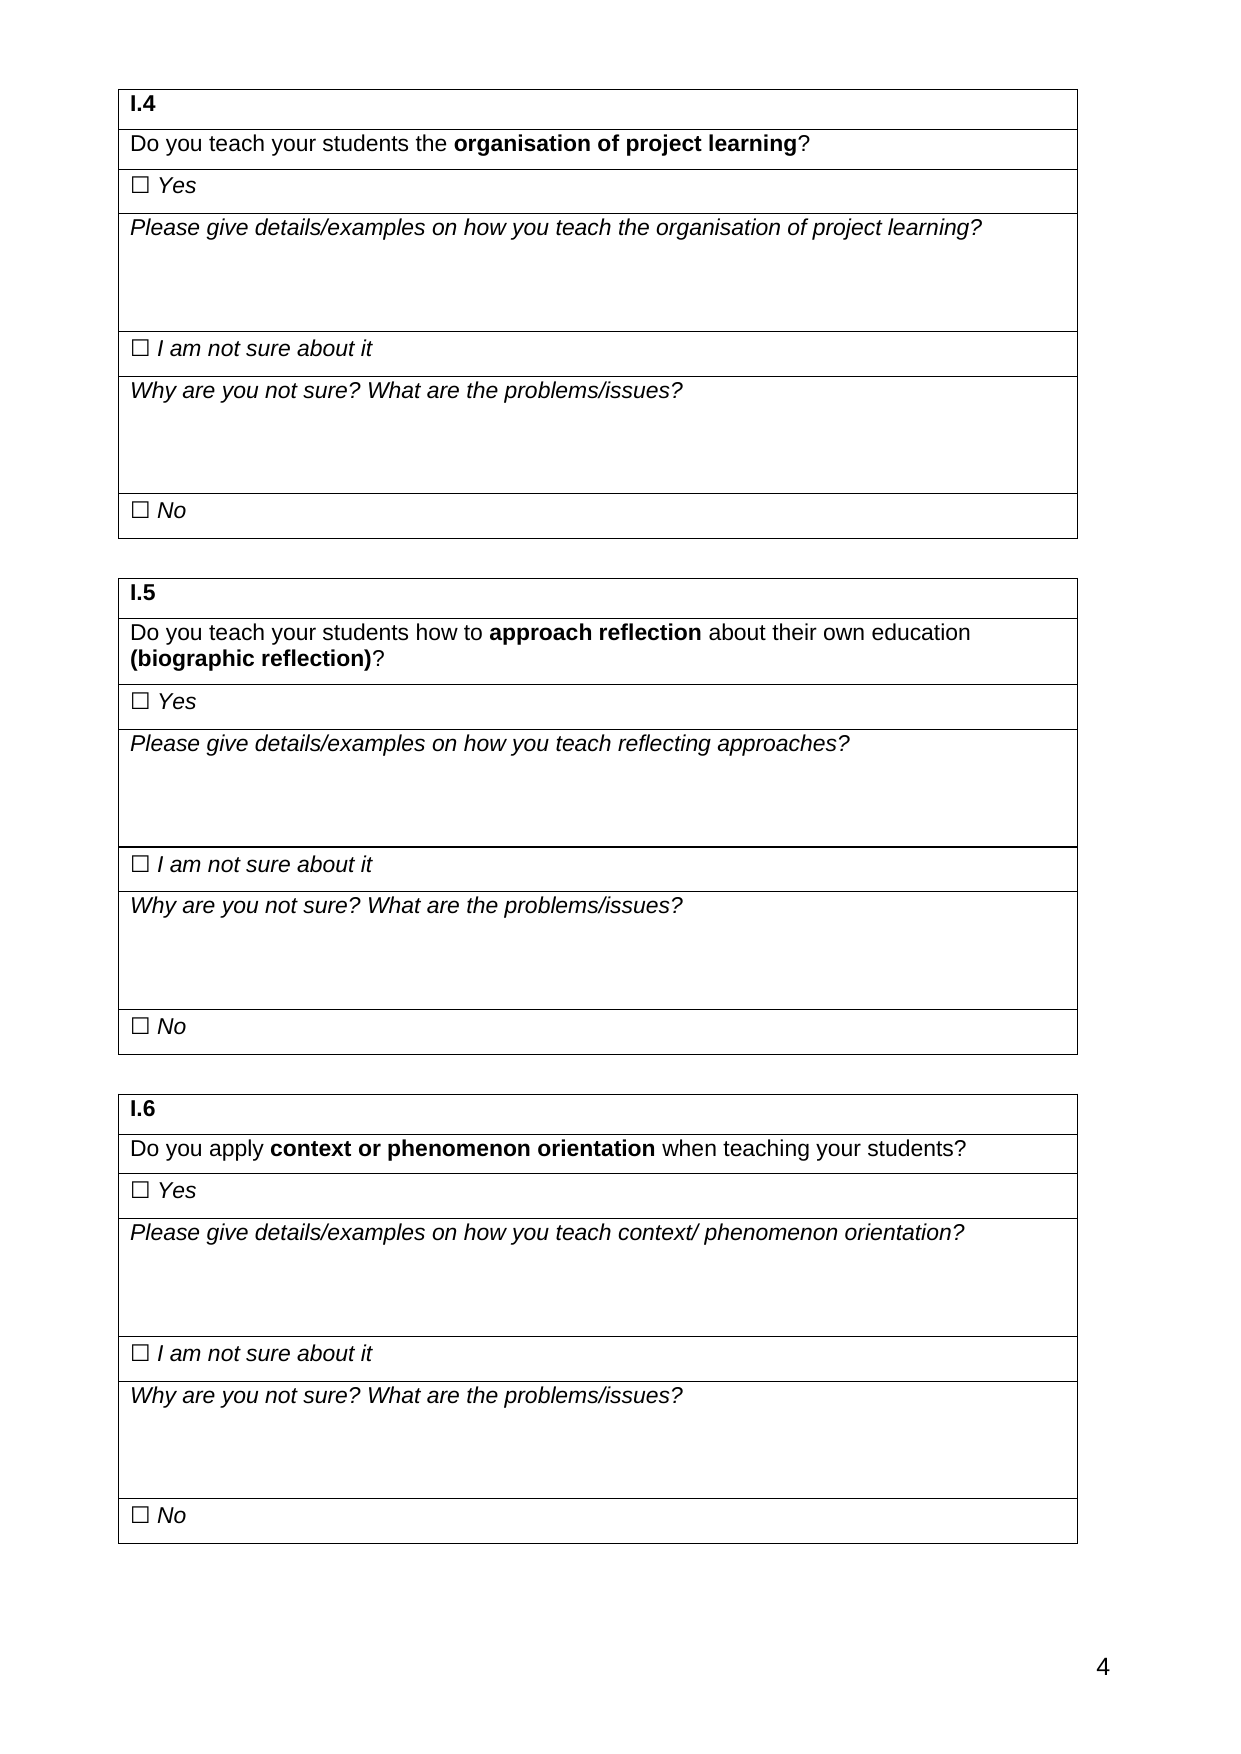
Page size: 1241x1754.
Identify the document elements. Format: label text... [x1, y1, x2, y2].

table_cell Why are you not sure? What are the problems/issues? [119, 377, 1077, 493]
table_cell ☐ No [119, 1499, 1077, 1543]
table_header I.6 [119, 1095, 1077, 1133]
table_header I.4 [119, 90, 1077, 128]
table_cell ☐ No [119, 1010, 1077, 1054]
table_cell ☐ I am not sure about it [119, 848, 1077, 891]
table_cell Please give details/examples on how you teach context/ phenomenon orientation? [119, 1219, 1077, 1336]
table_cell ☐ Yes [119, 1174, 1077, 1218]
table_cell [119, 1382, 1077, 1498]
table_cell Please give details/examples on how you teach reflecting approaches? [119, 730, 1077, 846]
table_cell Do you apply context or phenomenon orientation when teaching your students? [119, 1135, 1077, 1173]
table_cell ☐ I am not sure about it [119, 332, 1077, 376]
table_cell Do you teach your students how to approach reflection about their own education (biographic reflection)? [119, 619, 1077, 684]
table_cell ☐ Yes [119, 170, 1077, 213]
table_header I.5 [119, 579, 1077, 618]
table_cell ☐ Yes [119, 685, 1077, 729]
table_cell Please give details/examples on how you teach the organisation of project learning? [119, 214, 1077, 331]
table_cell ☐ I am not sure about it [119, 1337, 1077, 1381]
table_cell Why are you not sure? What are the problems/issues? [119, 892, 1077, 1009]
table_cell ☐ No [119, 494, 1077, 538]
table_cell Do you teach your students the organisation of project learning? [119, 130, 1077, 168]
